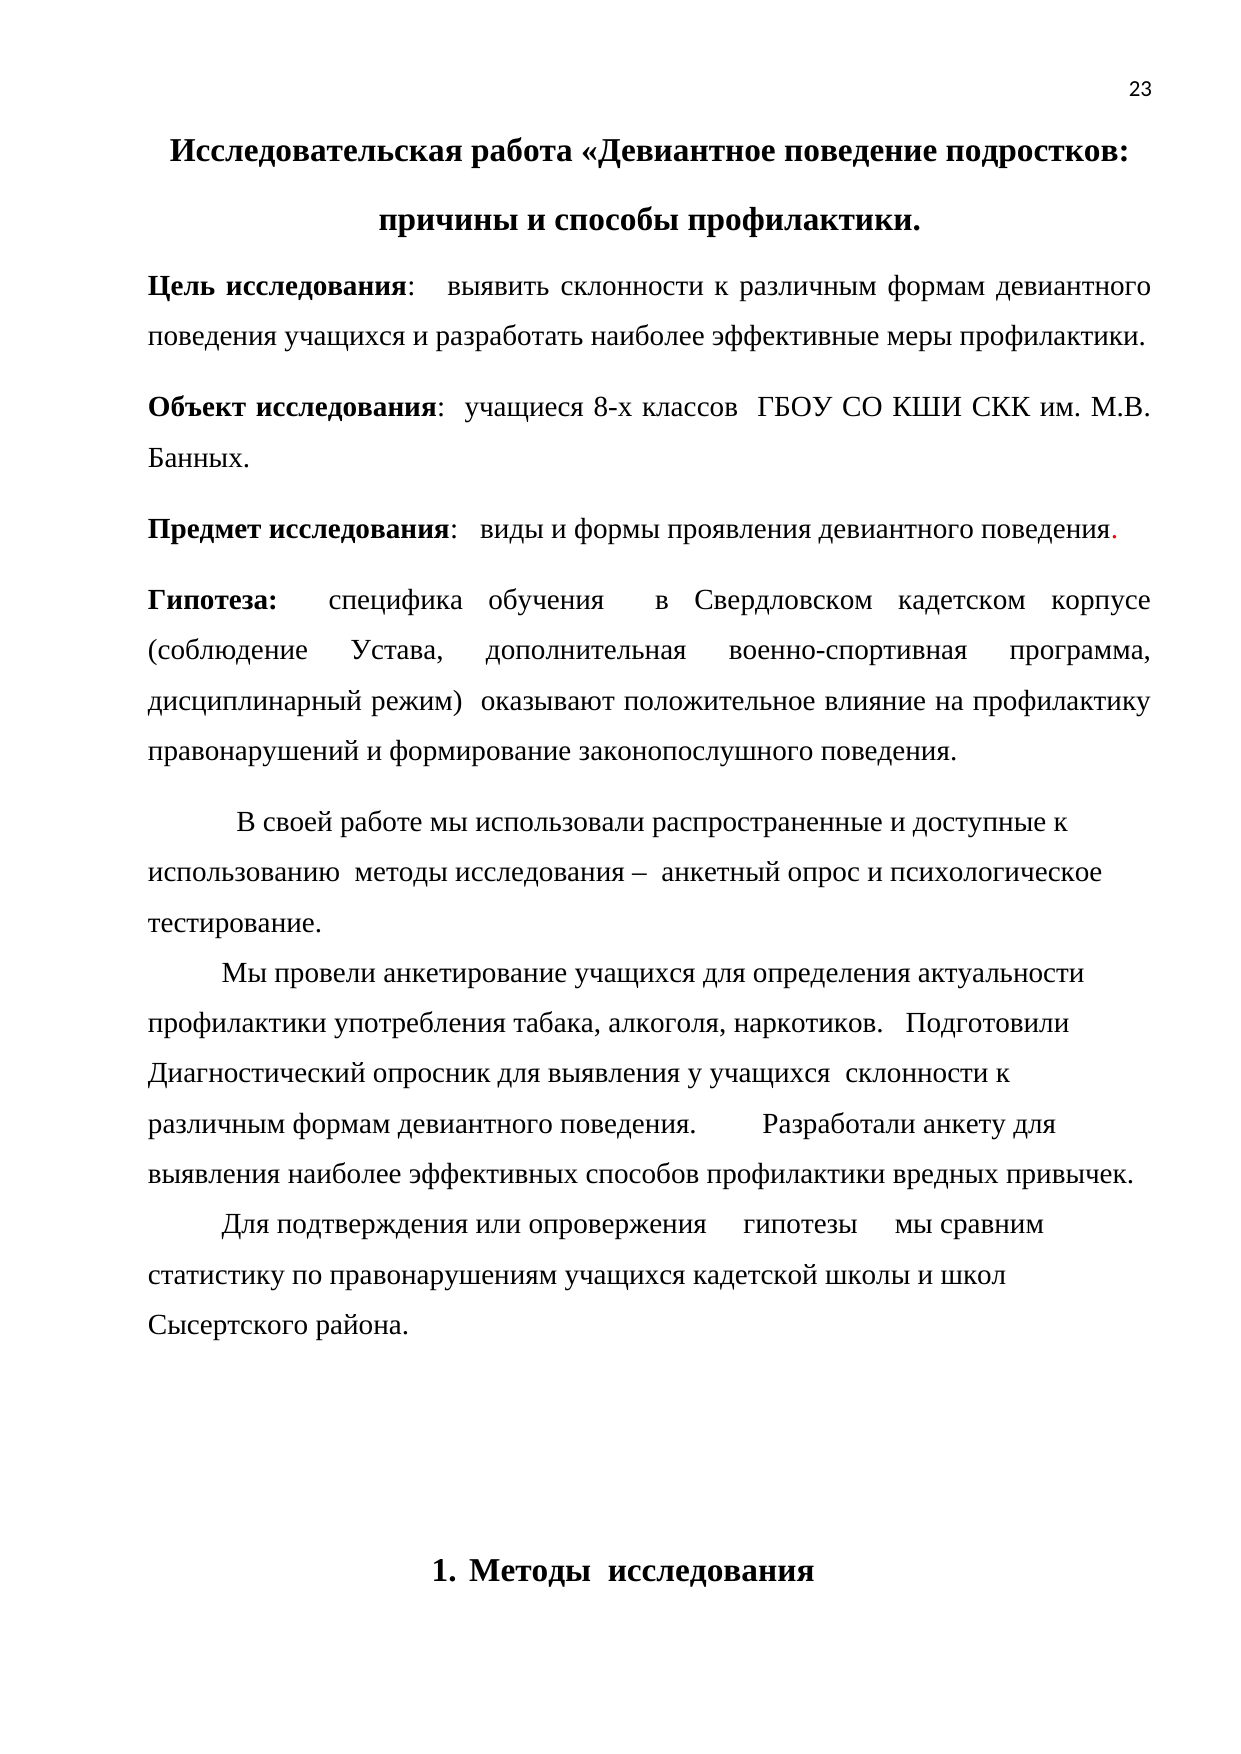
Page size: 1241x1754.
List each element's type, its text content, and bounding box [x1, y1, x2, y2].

list Методы исследования [431, 1550, 1152, 1589]
text Цель исследования: выявить склонности к различным формам девиантного поведения учащихся и разработать наиболее эффективные меры профилактики. [148, 268, 1152, 352]
text причины и способы профилактики. [148, 199, 1152, 237]
text В своей работе мы использовали распространенные и доступные к использованию методы исследования – анкетный опрос и психологическое тестирование. [148, 804, 1152, 938]
text Исследовательская работа «Девиантное поведение подростков: [148, 130, 1152, 168]
text Гипотеза: специфика обучения в Свердловском кадетском корпусе (соблюдение Устава, дополнительная военно-спортивная программа, дисциплинарный режим) оказывают положительное влияние на профилактику правонарушений и формирование законопослушного поведения. [148, 582, 1152, 766]
text Объект исследования: учащиеся 8-х классов ГБОУ СО КШИ СКК им. М.В. Банных. [148, 389, 1152, 473]
text Мы провели анкетирование учащихся для определения актуальности профилактики употребления табака, алкоголя, наркотиков. Подготовили Диагностический опросник для выявления у учащихся склонности к различным формам девиантного поведения. Разработали анкету для выявления наиболее эффективных способов профилактики вредных привычек. [148, 955, 1152, 1190]
text Для подтверждения или опровержения гипотезы мы сравним статистику по правонарушениям учащихся кадетской школы и школ Сысертского района. [148, 1207, 1152, 1341]
text Предмет исследования: виды и формы проявления девиантного поведения. [148, 511, 1152, 544]
